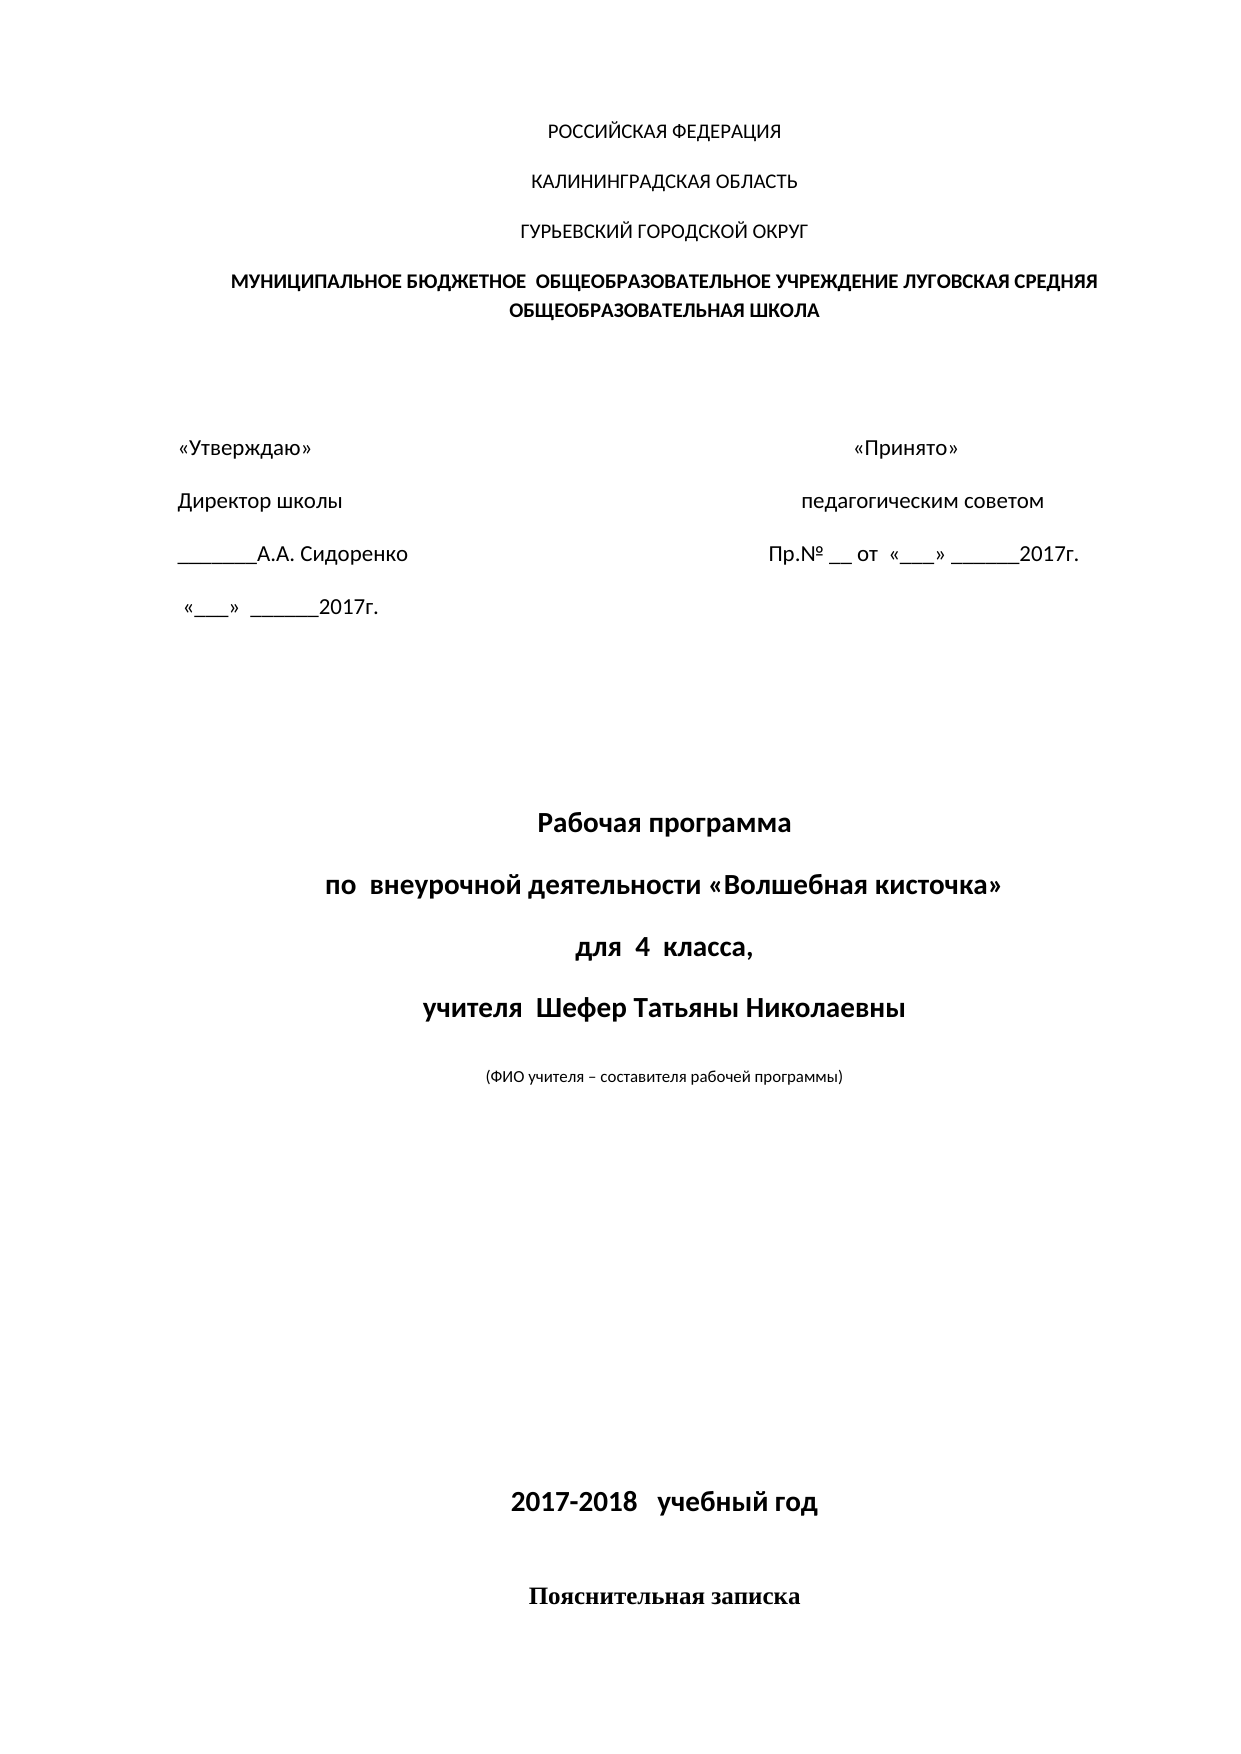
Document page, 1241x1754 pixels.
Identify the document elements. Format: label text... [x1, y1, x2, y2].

text учителя Шефер Татьяны Николаевны [177, 989, 1152, 1025]
text МУНИЦИПАЛЬНОЕ БЮДЖЕТНОЕ ОБЩЕОБРАЗОВАТЕЛЬНОЕ УЧРЕЖДЕНИЕ ЛУГОВСКАЯ СРЕДНЯЯ ОБЩЕОБРАЗОВАТЕЛЬНАЯ ШКОЛА [177, 268, 1152, 355]
text Рабочая программа [177, 804, 1152, 840]
text Пояснительная записка [177, 1581, 1152, 1610]
text «___» ______2017г. [177, 592, 1152, 620]
text Директор школы педагогическим советом [177, 486, 1152, 514]
text «Утверждаю» «Принято» [177, 433, 1152, 461]
text (ФИО учителя – составителя рабочей программы) [177, 1051, 1152, 1087]
text 2017-2018 учебный год [177, 1483, 1152, 1519]
text _______А.А. Сидоренко Пр.№ __ от «___» ______2017г. [177, 539, 1152, 567]
text для 4 класса, [177, 928, 1152, 963]
text по внеурочной деятельности «Волшебная кисточка» [177, 866, 1152, 901]
text ГУРЬЕВСКИЙ ГОРОДСКОЙ ОКРУГ [177, 218, 1152, 243]
text КАЛИНИНГРАДСКАЯ ОБЛАСТЬ [177, 168, 1152, 193]
text РОССИЙСКАЯ ФЕДЕРАЦИЯ [177, 118, 1152, 143]
